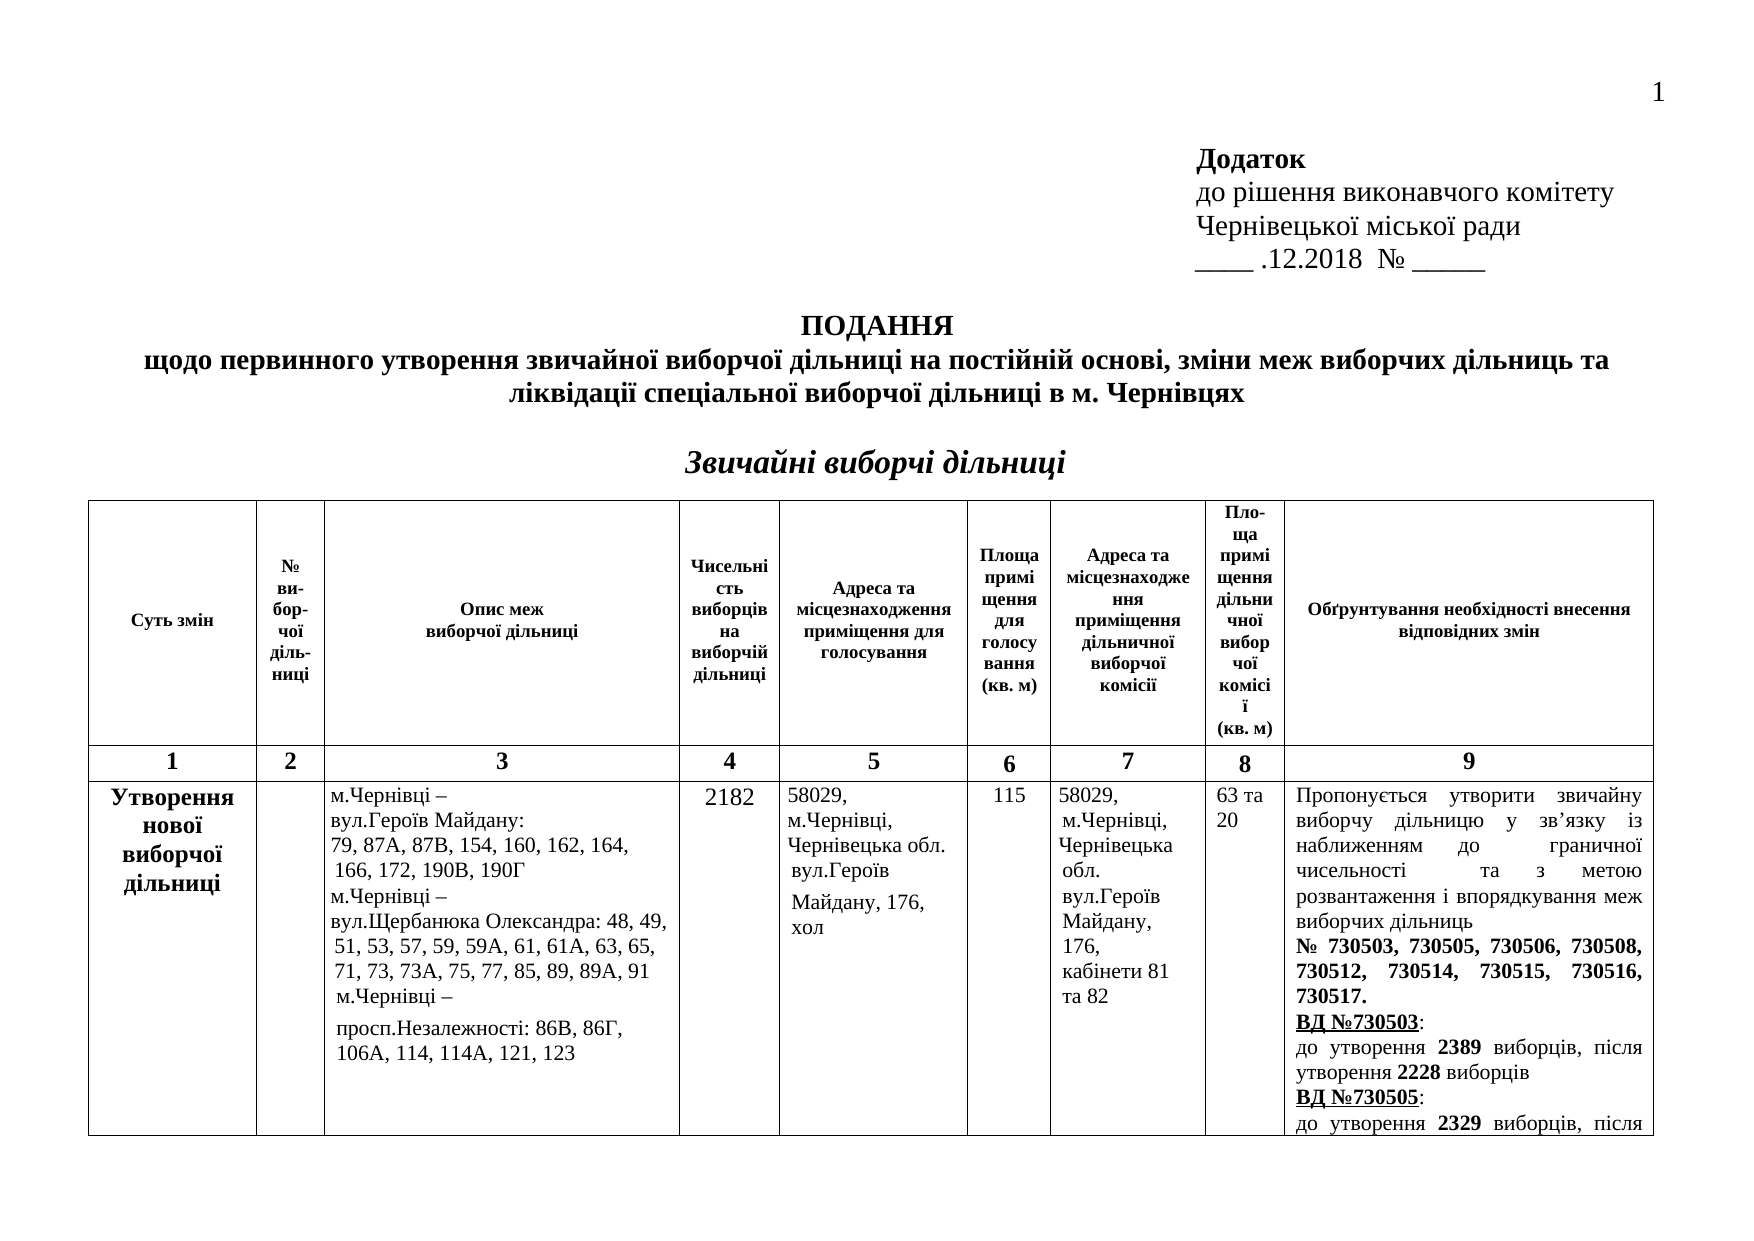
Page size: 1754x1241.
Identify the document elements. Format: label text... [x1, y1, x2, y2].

table_cell 1 [89, 746, 256, 781]
table_cell 9 [1285, 746, 1653, 781]
table_header Обґрунтування необхідності внесення відповідних змін [1285, 501, 1653, 745]
text Звичайні виборчі дільниці [88, 443, 1665, 481]
table_header Площа приміщення для голосування (кв. м) [968, 501, 1050, 745]
table_header Суть змін [89, 501, 256, 745]
text щодо первинного утворення звичайної виборчої дільниці на постійній основі, зміни меж виборчих дільниць та ліквідації спеціальної виборчої дільниці в м. Чернівцях [88, 342, 1665, 409]
table_header Пло-ща приміщення дільничної виборчої комісії (кв. м) [1206, 501, 1284, 745]
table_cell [325, 782, 679, 1135]
table_cell 4 [680, 746, 779, 781]
table_cell 2182 [680, 782, 779, 1135]
text ПОДАННЯ [88, 308, 1665, 342]
table_cell 3 [325, 746, 679, 781]
table_cell 115 [968, 782, 1050, 1135]
text ____ .12.2018 № _____ [1121, 241, 1665, 275]
text Додаток [1196, 141, 1665, 174]
table_cell [257, 782, 324, 1135]
table_cell 7 [1051, 746, 1205, 781]
text до рішення виконавчого комітету Чернівецької міської ради [1196, 174, 1665, 241]
table_header Адреса та місцезнаходження приміщення для голосування [780, 501, 967, 745]
table_header Опис меж виборчої дільниці [325, 501, 679, 745]
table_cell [89, 782, 256, 1135]
table_header № ви-бор-чої діль-ниці [257, 501, 324, 745]
table_cell 6 [968, 746, 1050, 781]
table_header Чисельність виборців на виборчій дільниці [680, 501, 779, 745]
table_header Адреса та місцезнаходження приміщення дільничної виборчої комісії [1051, 501, 1205, 745]
table_cell 63 та 20 [1206, 782, 1284, 1135]
table_cell 8 [1206, 746, 1284, 781]
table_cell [780, 782, 967, 1135]
table_cell 2 [257, 746, 324, 781]
table_cell 5 [780, 746, 967, 781]
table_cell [1051, 782, 1205, 1135]
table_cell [1285, 782, 1653, 1135]
